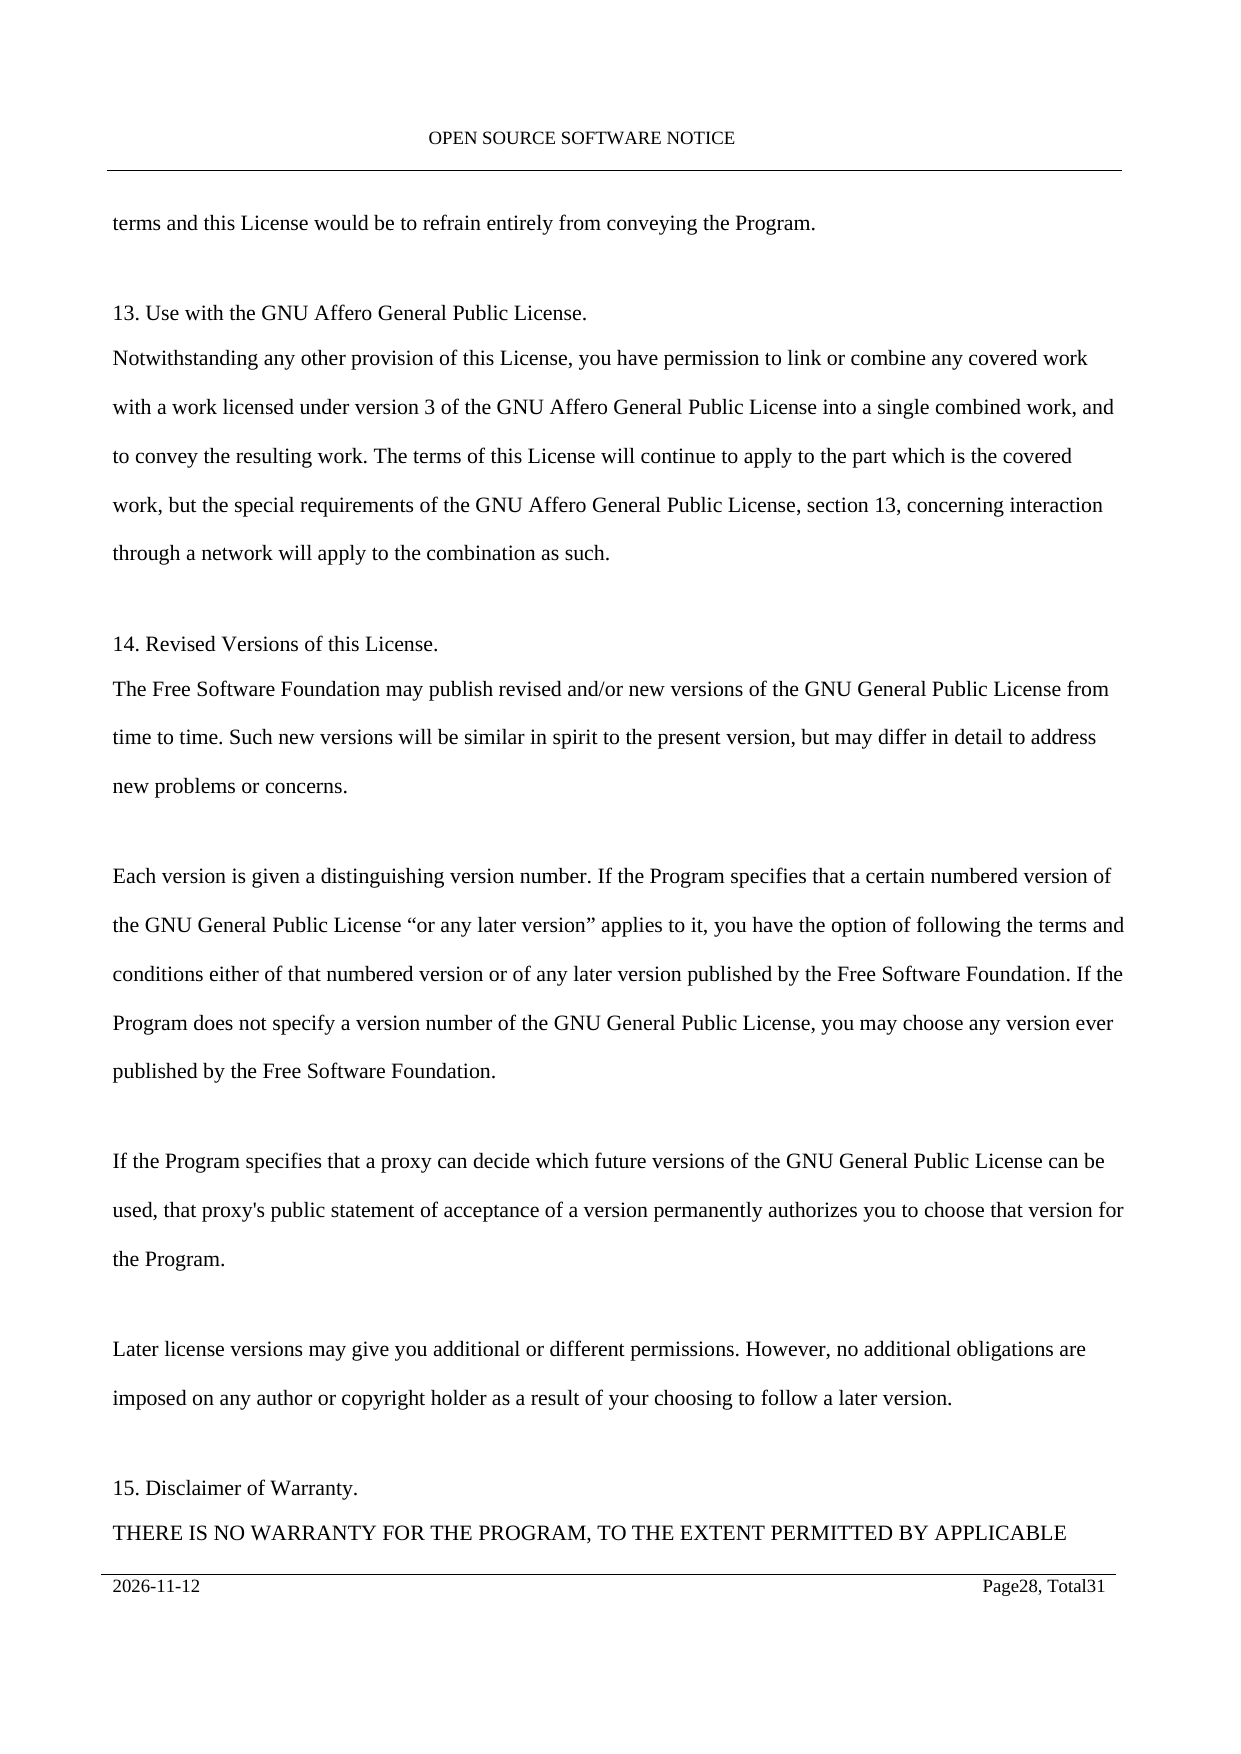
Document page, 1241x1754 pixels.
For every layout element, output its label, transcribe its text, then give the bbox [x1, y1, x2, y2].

text Notwithstanding any other provision of this License, you have permission to link or combine any covered work with a work licensed under version 3 of the GNU Affero General Public License into a single combined work, and to convey the resulting work. The terms of this License will continue to apply to the part which is the covered work, but the special requirements of the GNU Affero General Public License, section 13, concerning interaction through a network will apply to the combination as such. [112, 342, 1128, 569]
text The Free Software Foundation may publish revised and/or new versions of the GNU General Public License from time to time. Such new versions will be similar in spirit to the present version, but may differ in detail to address new problems or concerns. [112, 672, 1128, 802]
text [112, 206, 1128, 239]
text 14. Revised Versions of this License. [112, 627, 1128, 659]
text Each version is given a distinguishing version number. If the Program specifies that a certain numbered version of the GNU General Public License “or any later version” applies to it, you have the option of following the terms and conditions either of that numbered version or of any later version published by the Free Software Foundation. If the Program does not specify a version number of the GNU General Public License, you may choose any version ever published by the Free Software Foundation. [112, 860, 1128, 1087]
text 13. Use with the GNU Affero General Public License. [112, 297, 1128, 329]
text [112, 1517, 1128, 1549]
text 15. Disclaimer of Warranty. [112, 1472, 1128, 1504]
text Later license versions may give you additional or different permissions. However, no additional obligations are imposed on any author or copyright holder as a result of your choosing to follow a later version. [112, 1333, 1128, 1414]
text If the Program specifies that a proxy can decide which future versions of the GNU General Public License can be used, that proxy's public statement of acceptance of a version permanently authorizes you to choose that version for the Program. [112, 1145, 1128, 1275]
